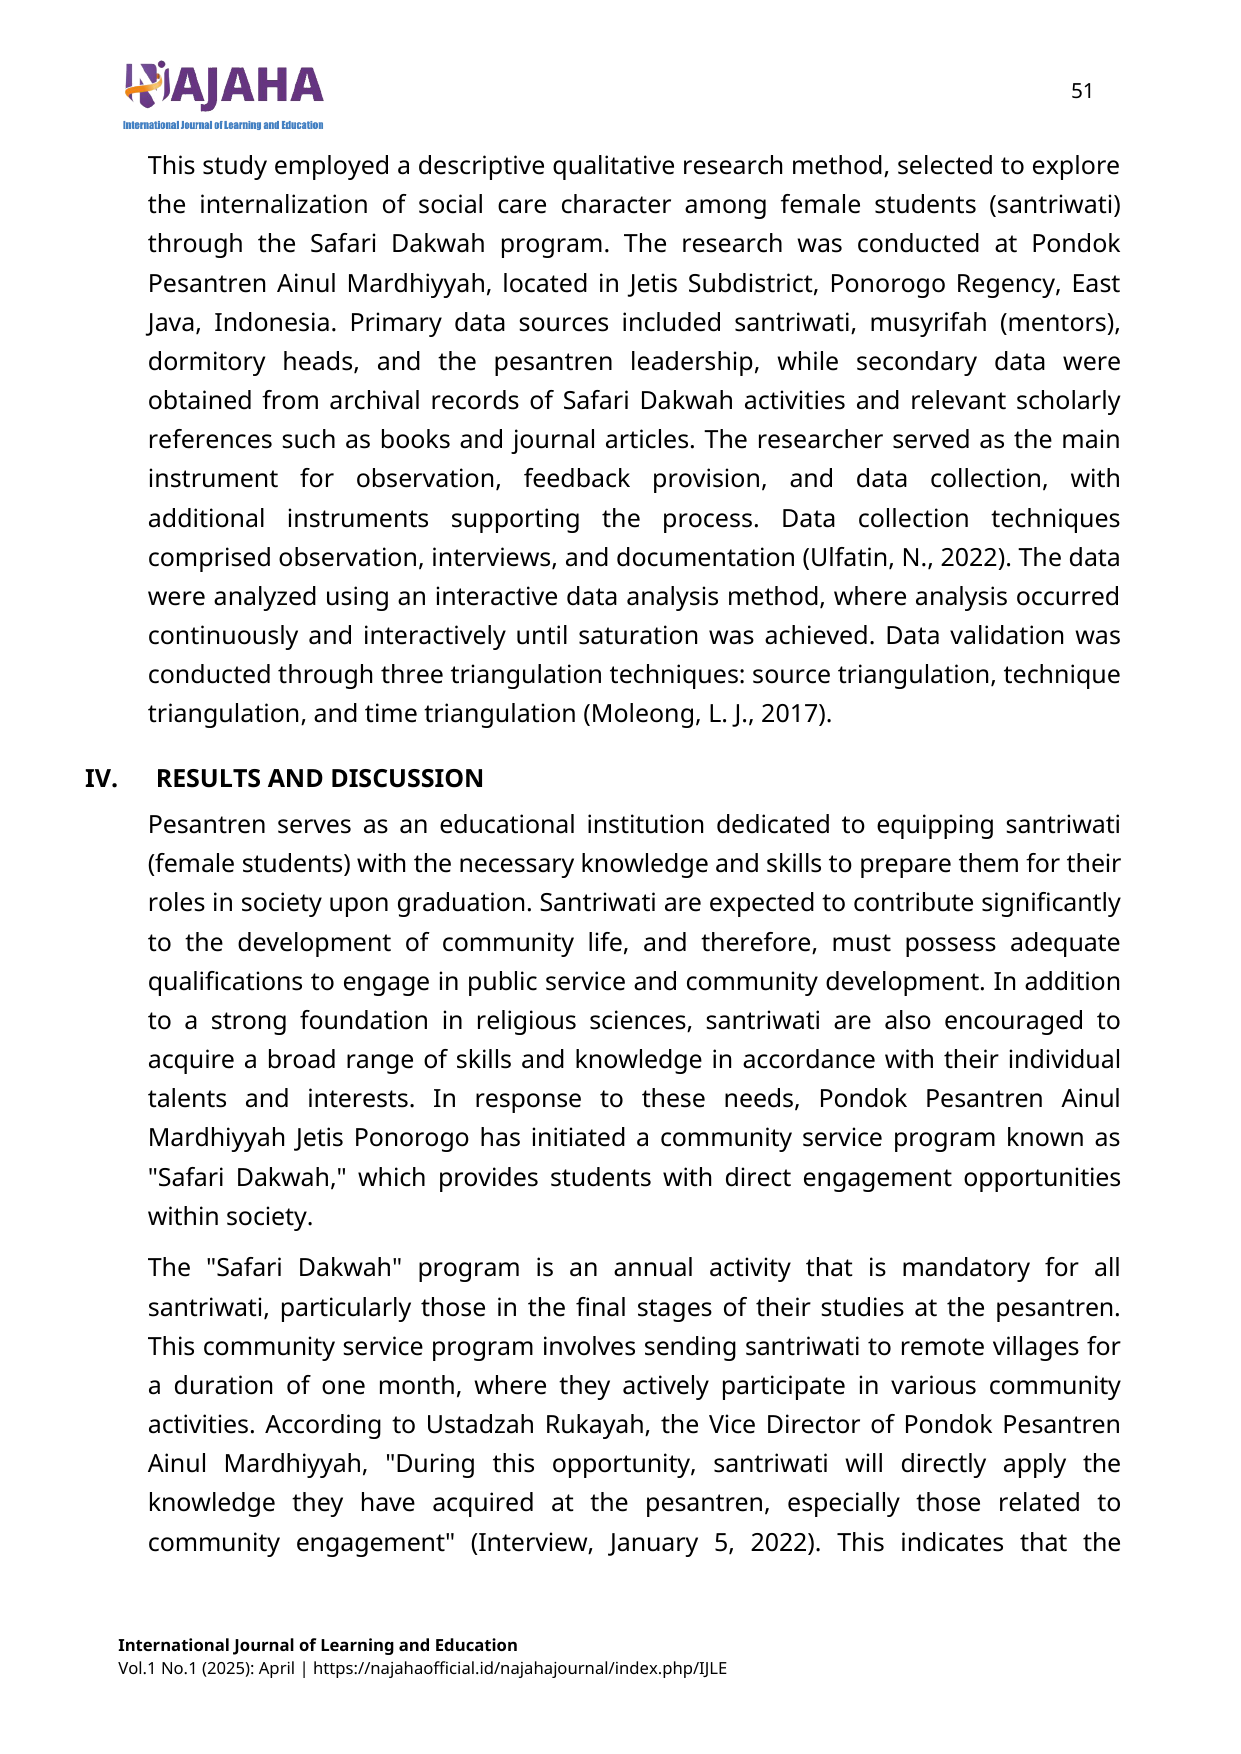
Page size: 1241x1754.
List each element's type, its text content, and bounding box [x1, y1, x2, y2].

picture [117, 57, 329, 132]
list RESULTS AND DISCUSSION [118, 760, 1122, 794]
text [148, 1250, 1122, 1558]
text This study employed a descriptive qualitative research method, selected to explore the internalization of social care character among female students (santriwati) through the Safari Dakwah program. The research was conducted at Pondok Pesantren Ainul Mardhiyyah, located in Jetis Subdistrict, Ponorogo Regency, East Java, Indonesia. Primary data sources included santriwati, musyrifah (mentors), dormitory heads, and the pesantren leadership, while secondary data were obtained from archival records of Safari Dakwah activities and relevant scholarly references such as books and journal articles. The researcher served as the main instrument for observation, feedback provision, and data collection, with additional instruments supporting the process. Data collection techniques comprised observation, interviews, and documentation (Ulfatin, N., 2022). The data were analyzed using an interactive data analysis method, where analysis occurred continuously and interactively until saturation was achieved. Data validation was conducted through three triangulation techniques: source triangulation, technique triangulation, and time triangulation (Moleong, L. J., 2017). [148, 148, 1122, 730]
text Pesantren serves as an educational institution dedicated to equipping santriwati (female students) with the necessary knowledge and skills to prepare them for their roles in society upon graduation. Santriwati are expected to contribute significantly to the development of community life, and therefore, must possess adequate qualifications to engage in public service and community development. In addition to a strong foundation in religious sciences, santriwati are also encouraged to acquire a broad range of skills and knowledge in accordance with their individual talents and interests. In response to these needs, Pondok Pesantren Ainul Mardhiyyah Jetis Ponorogo has initiated a community service program known as "Safari Dakwah," which provides students with direct engagement opportunities within society. [148, 807, 1122, 1232]
